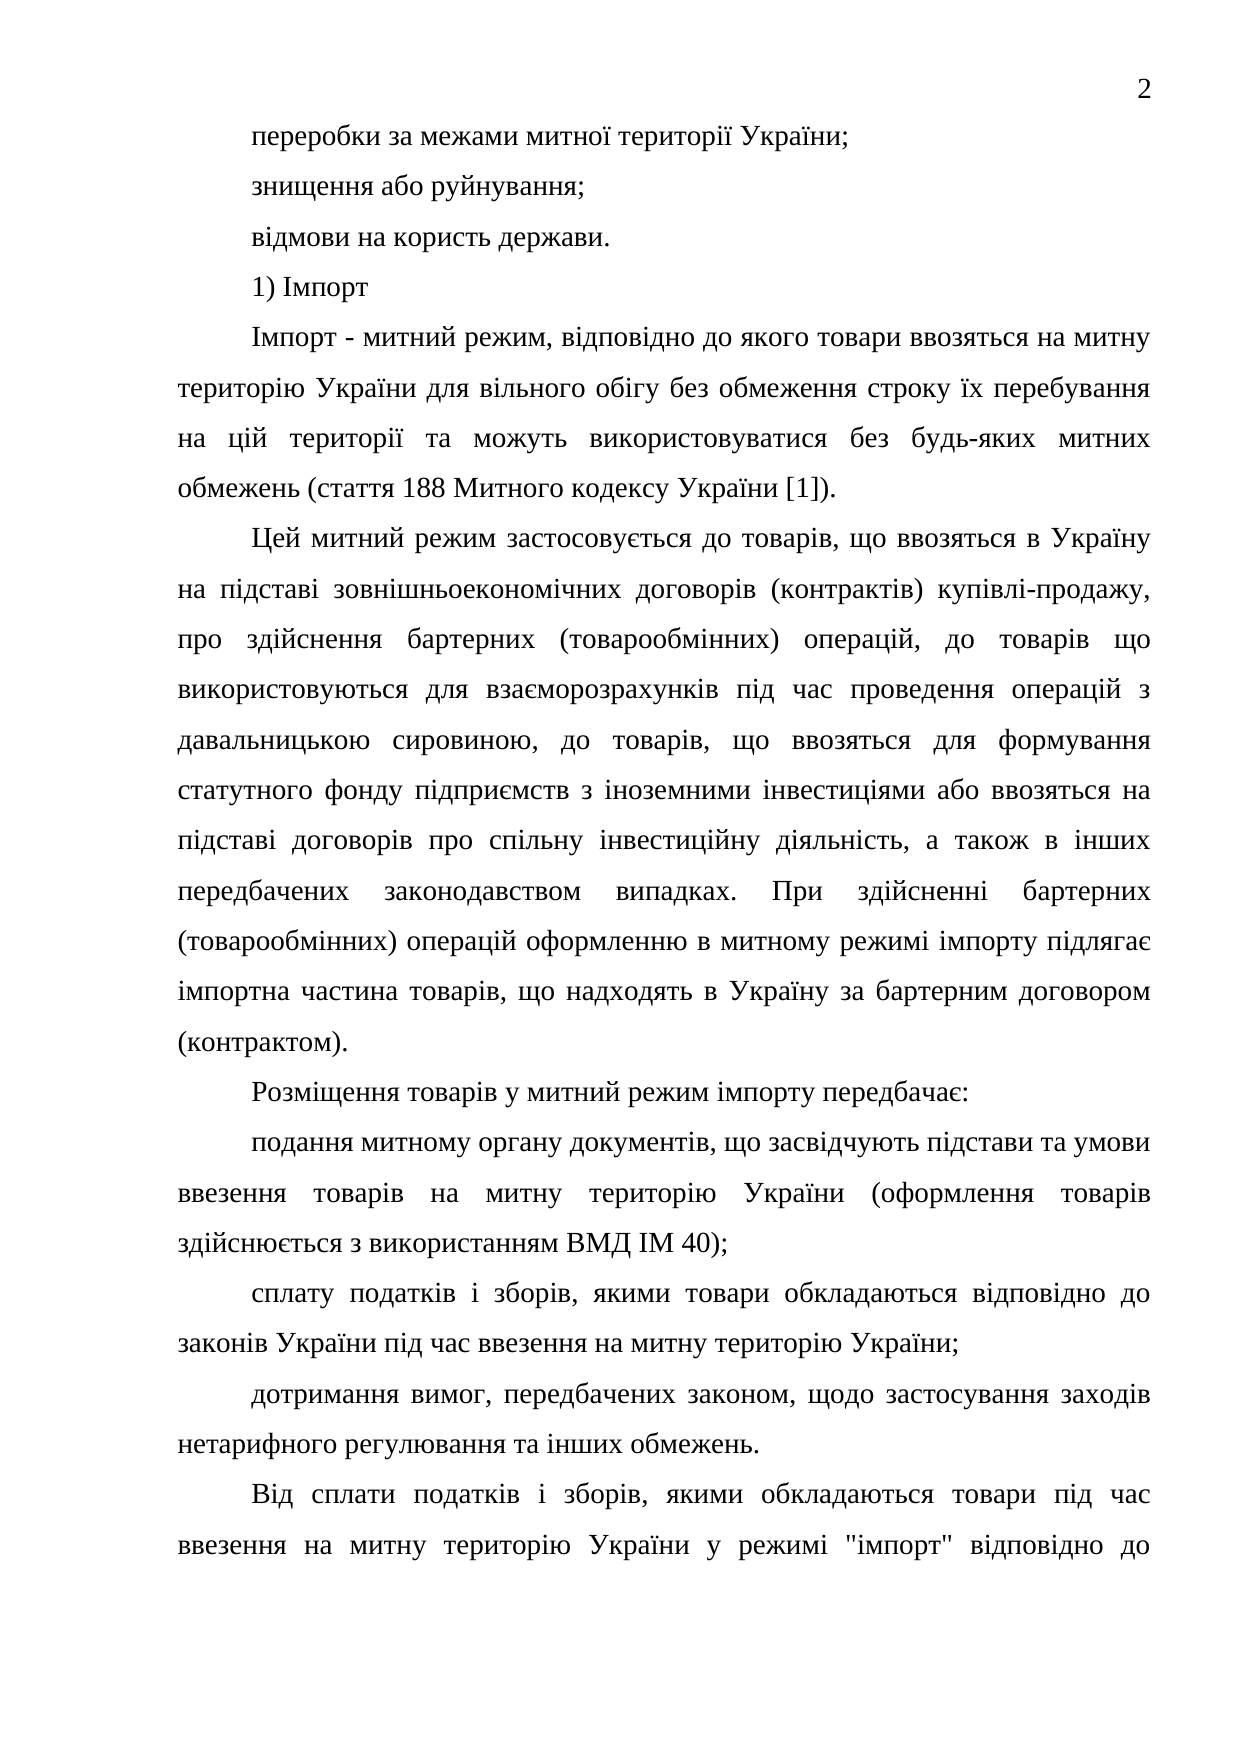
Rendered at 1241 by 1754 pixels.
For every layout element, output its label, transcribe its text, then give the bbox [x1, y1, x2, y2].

text Імпорт - митний режим, відповідно до якого товари ввозяться на митну територію України для вільного обігу без обмеження строку їх перебування на цій території та можуть використовуватися без будь-яких митних обмежень (стаття 188 Митного кодексу України [1]). [177, 319, 1152, 504]
text знищення або руйнування; [177, 168, 1152, 202]
text відмови на користь держави. [177, 219, 1152, 252]
text подання митному органу документів, що засвідчують підстави та умови ввезення товарів на митну територію України (оформлення товарів здійснюється з використанням ВМД ІМ 40); [177, 1124, 1152, 1258]
text сплату податків і зборів, якими товари обкладаються відповідно до законів України під час ввезення на митну територію України; [177, 1275, 1152, 1359]
text дотримання вимог, передбачених законом, щодо застосування заходів нетарифного регулювання та інших обмежень. [177, 1376, 1152, 1460]
text переробки за межами митної території України; [177, 118, 1152, 152]
text 1) Імпорт [177, 269, 1152, 303]
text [177, 1477, 1152, 1560]
text Розміщення товарів у митний режим імпорту передбачає: [177, 1074, 1152, 1108]
text Цей митний режим застосовується до товарів, що ввозяться в Україну на підставі зовнішньоекономічних договорів (контрактів) купівлі-продажу, про здійснення бартерних (товарообмінних) операцій, до товарів що використовуються для взаєморозрахунків під час проведення операцій з давальницькою сировиною, до товарів, що ввозяться для формування статутного фонду підприємств з іноземними інвестиціями або ввозяться на підставі договорів про спільну інвестиційну діяльність, а також в інших передбачених законодавством випадках. При здійсненні бартерних (товарообмінних) операцій оформленню в митному режимі імпорту підлягає імпортна частина товарів, що надходять в Україну за бартерним договором (контрактом). [177, 521, 1152, 1057]
